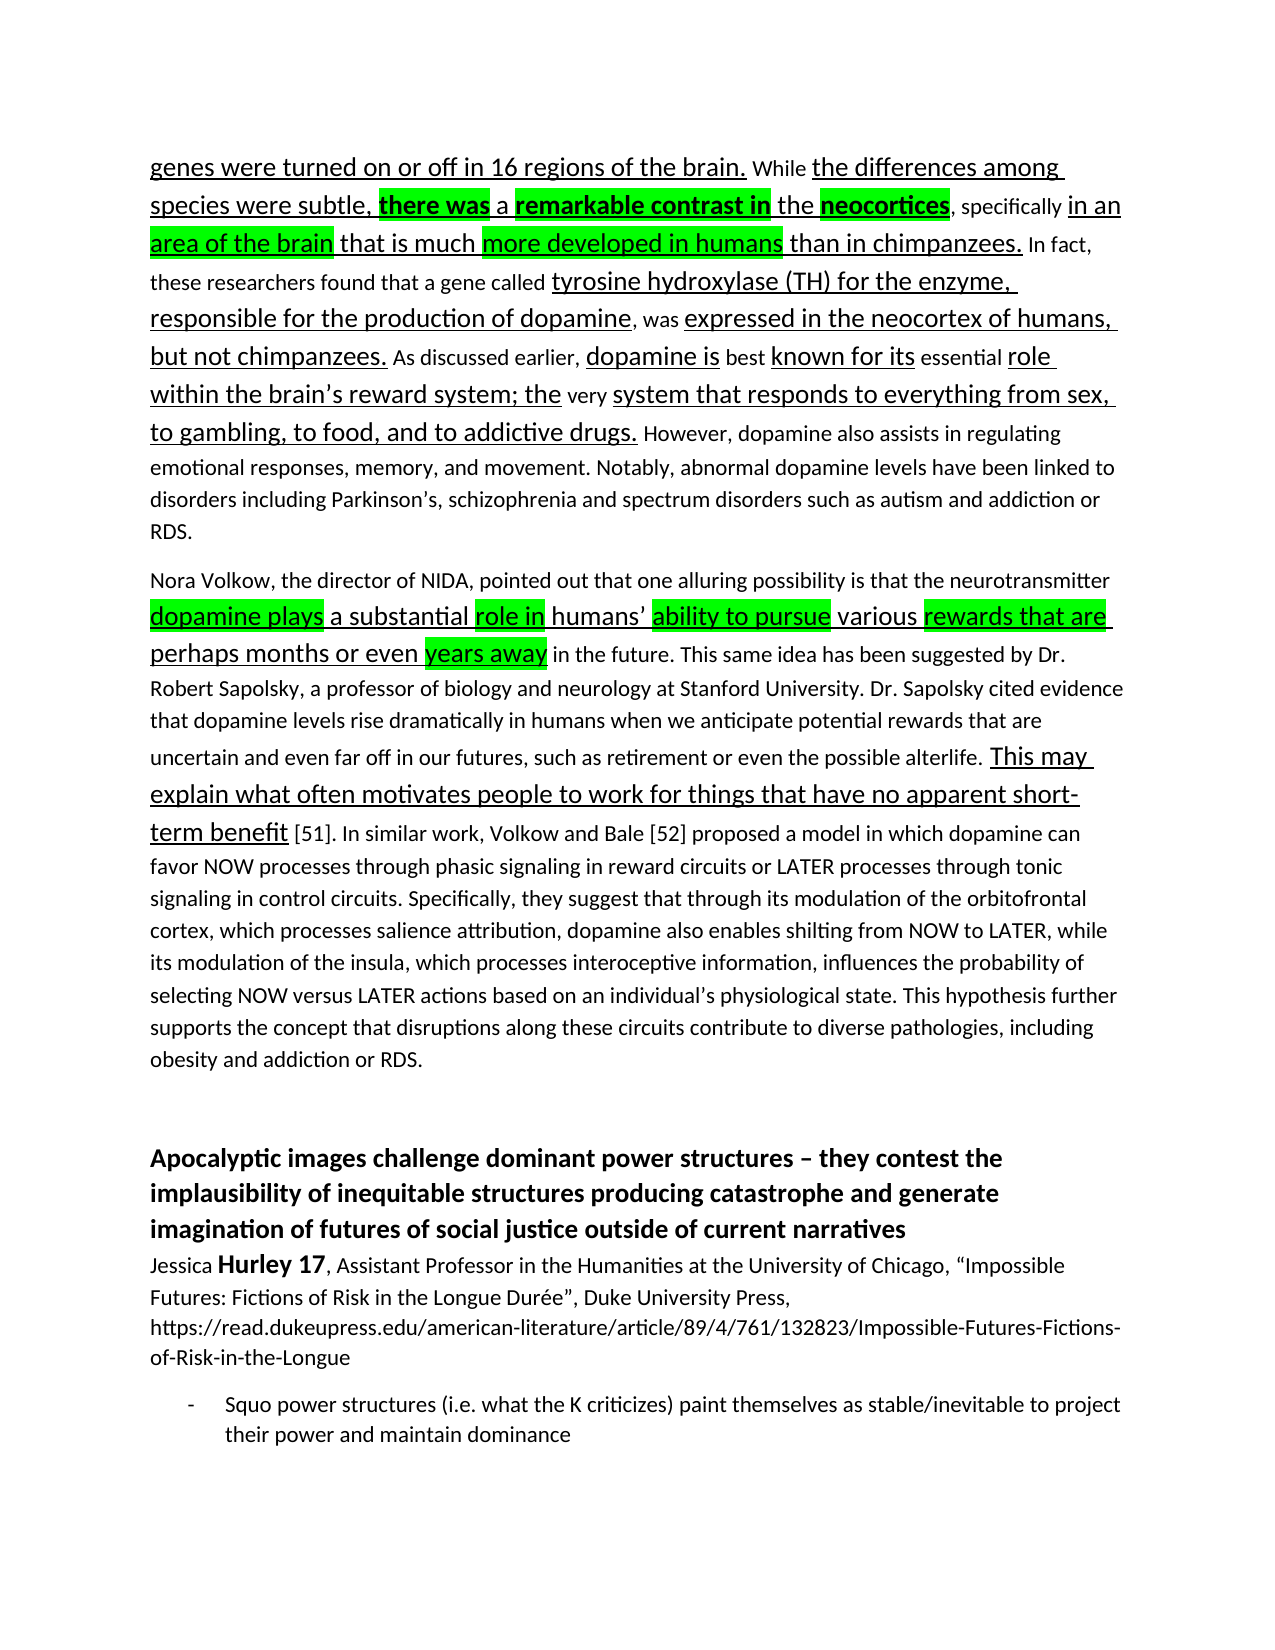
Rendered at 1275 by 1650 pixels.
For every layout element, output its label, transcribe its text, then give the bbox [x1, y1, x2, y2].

text Nora Volkow, the director of NIDA, pointed out that one alluring possibility is that the neurotransmitter dopamine plays a substantial role in humans’ ability to pursue various rewards that are perhaps months or even years away in the future. This same idea has been suggested by Dr. Robert Sapolsky, a professor of biology and neurology at Stanford University. Dr. Sapolsky cited evidence that dopamine levels rise dramatically in humans when we anticipate potential rewards that are uncertain and even far off in our futures, such as retirement or even the possible alterlife. This may explain what often motivates people to work for things that have no apparent short-term benefit [51]. In similar work, Volkow and Bale [52] proposed a model in which dopamine can favor NOW processes through phasic signaling in reward circuits or LATER processes through tonic signaling in control circuits. Specifically, they suggest that through its modulation of the orbitofrontal cortex, which processes salience attribution, dopamine also enables shilting from NOW to LATER, while its modulation of the insula, which processes interoceptive information, influences the probability of selecting NOW versus LATER actions based on an individual’s physiological state. This hypothesis further supports the concept that disruptions along these circuits contribute to diverse pathologies, including obesity and addiction or RDS. [150, 566, 1125, 1073]
list Squo power structures (i.e. what the K criticizes) paint themselves as stable/inevitable to project their power and maintain dominance [187, 1390, 1125, 1448]
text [150, 150, 1125, 545]
text Jessica Hurley 17, Assistant Professor in the Humanities at the University of Chicago, “Impossible Futures: Fictions of Risk in the Longue Durée”, Duke University Press, https://read.dukeupress.edu/american-literature/article/89/4/761/132823/Impossible-Futures-Fictions-of-Risk-in-the-Longue [150, 1248, 1125, 1371]
subtitle Apocalyptic images challenge dominant power structures – they contest the implausibility of inequitable structures producing catastrophe and generate imagination of futures of social justice outside of current narratives [150, 1141, 1125, 1245]
